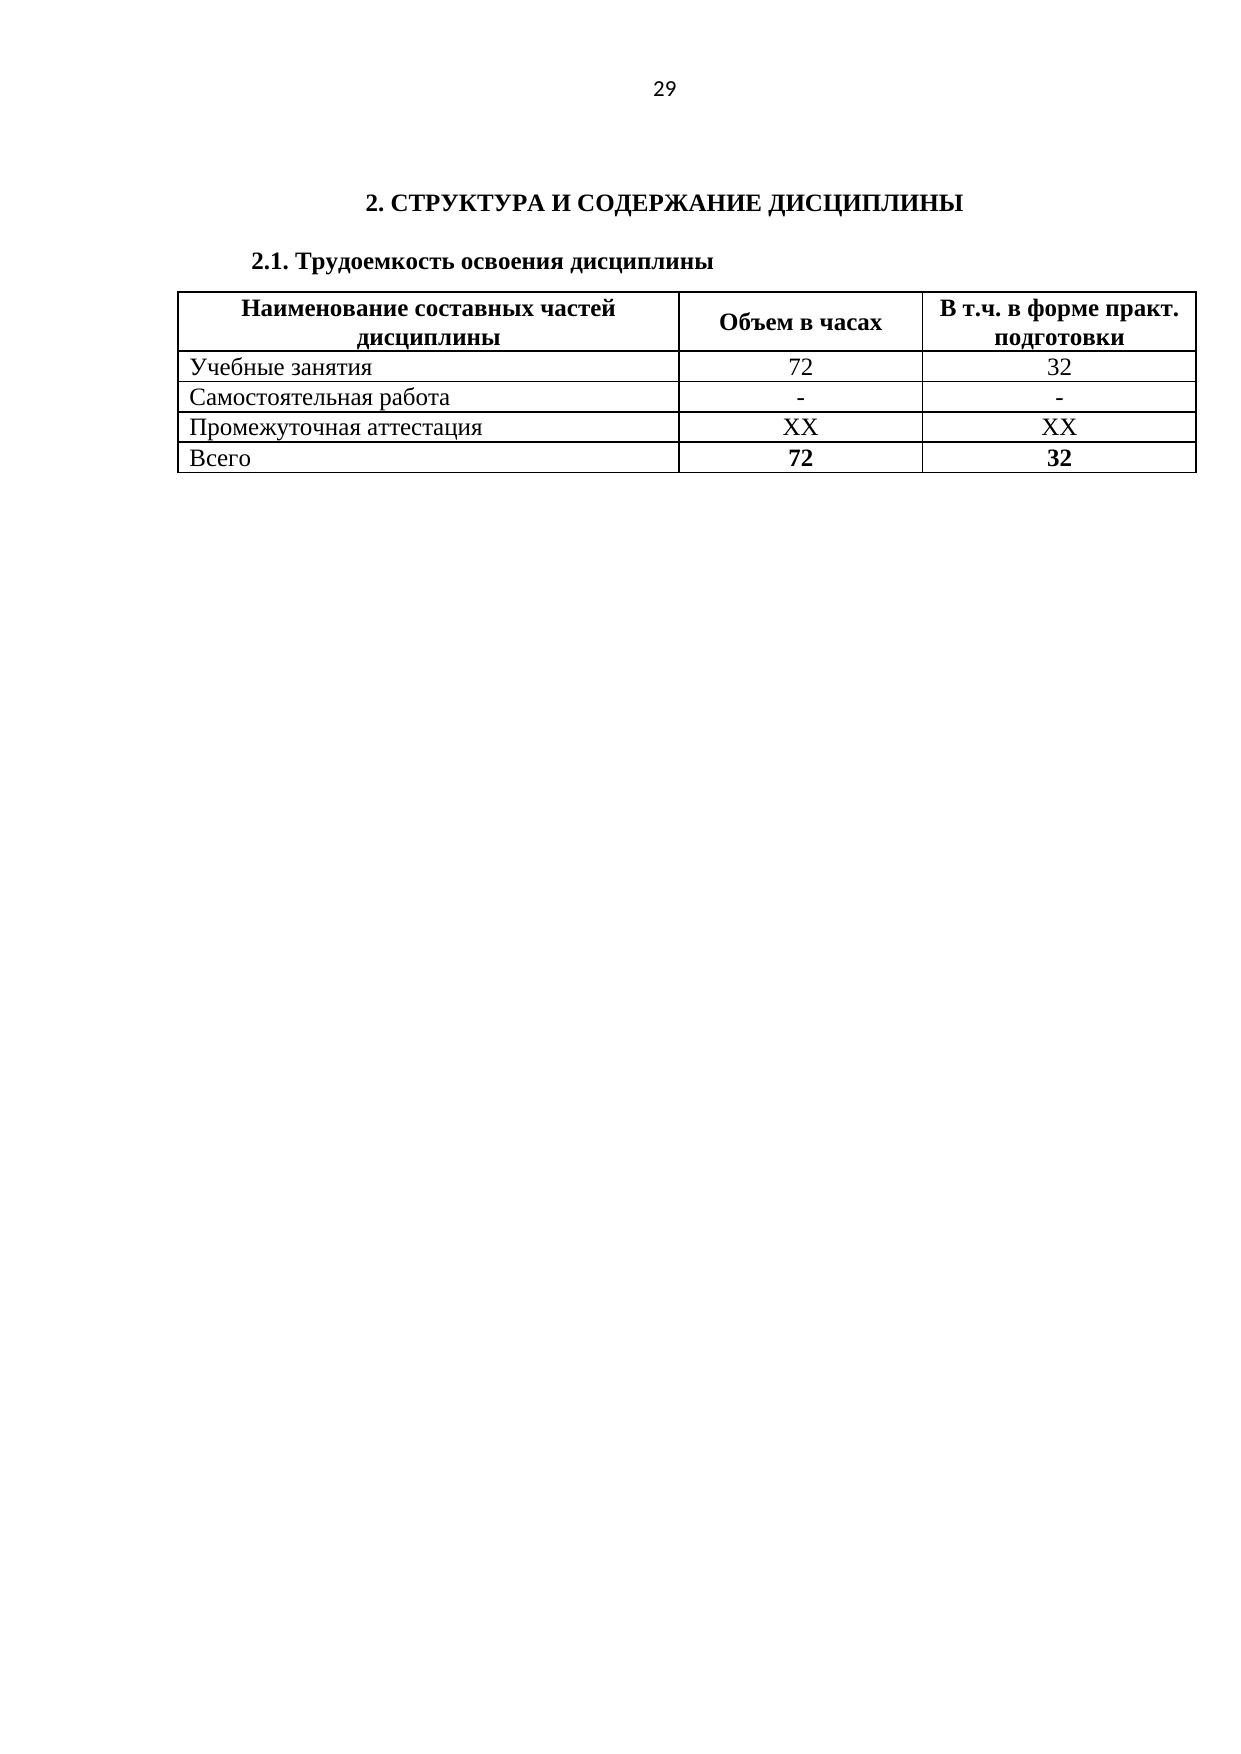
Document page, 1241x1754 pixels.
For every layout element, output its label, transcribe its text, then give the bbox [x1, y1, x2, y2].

table_cell ХХ [923, 413, 1195, 441]
table_cell Всего [179, 443, 678, 472]
text 2. Структура и содержание ДИСЦИПЛИНЫ [177, 188, 1152, 217]
table_cell Промежуточная аттестация [179, 413, 678, 441]
table_cell ХХ [680, 413, 922, 441]
table_cell Учебные занятия [179, 352, 678, 381]
table_cell Самостоятельная работа [179, 382, 678, 411]
table_cell 72 [680, 443, 922, 472]
text 2.1. Трудоемкость освоения дисциплины [177, 246, 1152, 274]
table_cell 32 [923, 352, 1195, 381]
table_cell 72 [680, 352, 922, 381]
table_cell 32 [923, 443, 1195, 472]
table_header В т.ч. в форме практ. подготовки [923, 293, 1195, 350]
table_cell - [680, 382, 922, 411]
table_cell - [923, 382, 1195, 411]
table_header Наименование составных частей дисциплины [179, 293, 678, 350]
table_header Объем в часах [680, 293, 922, 350]
